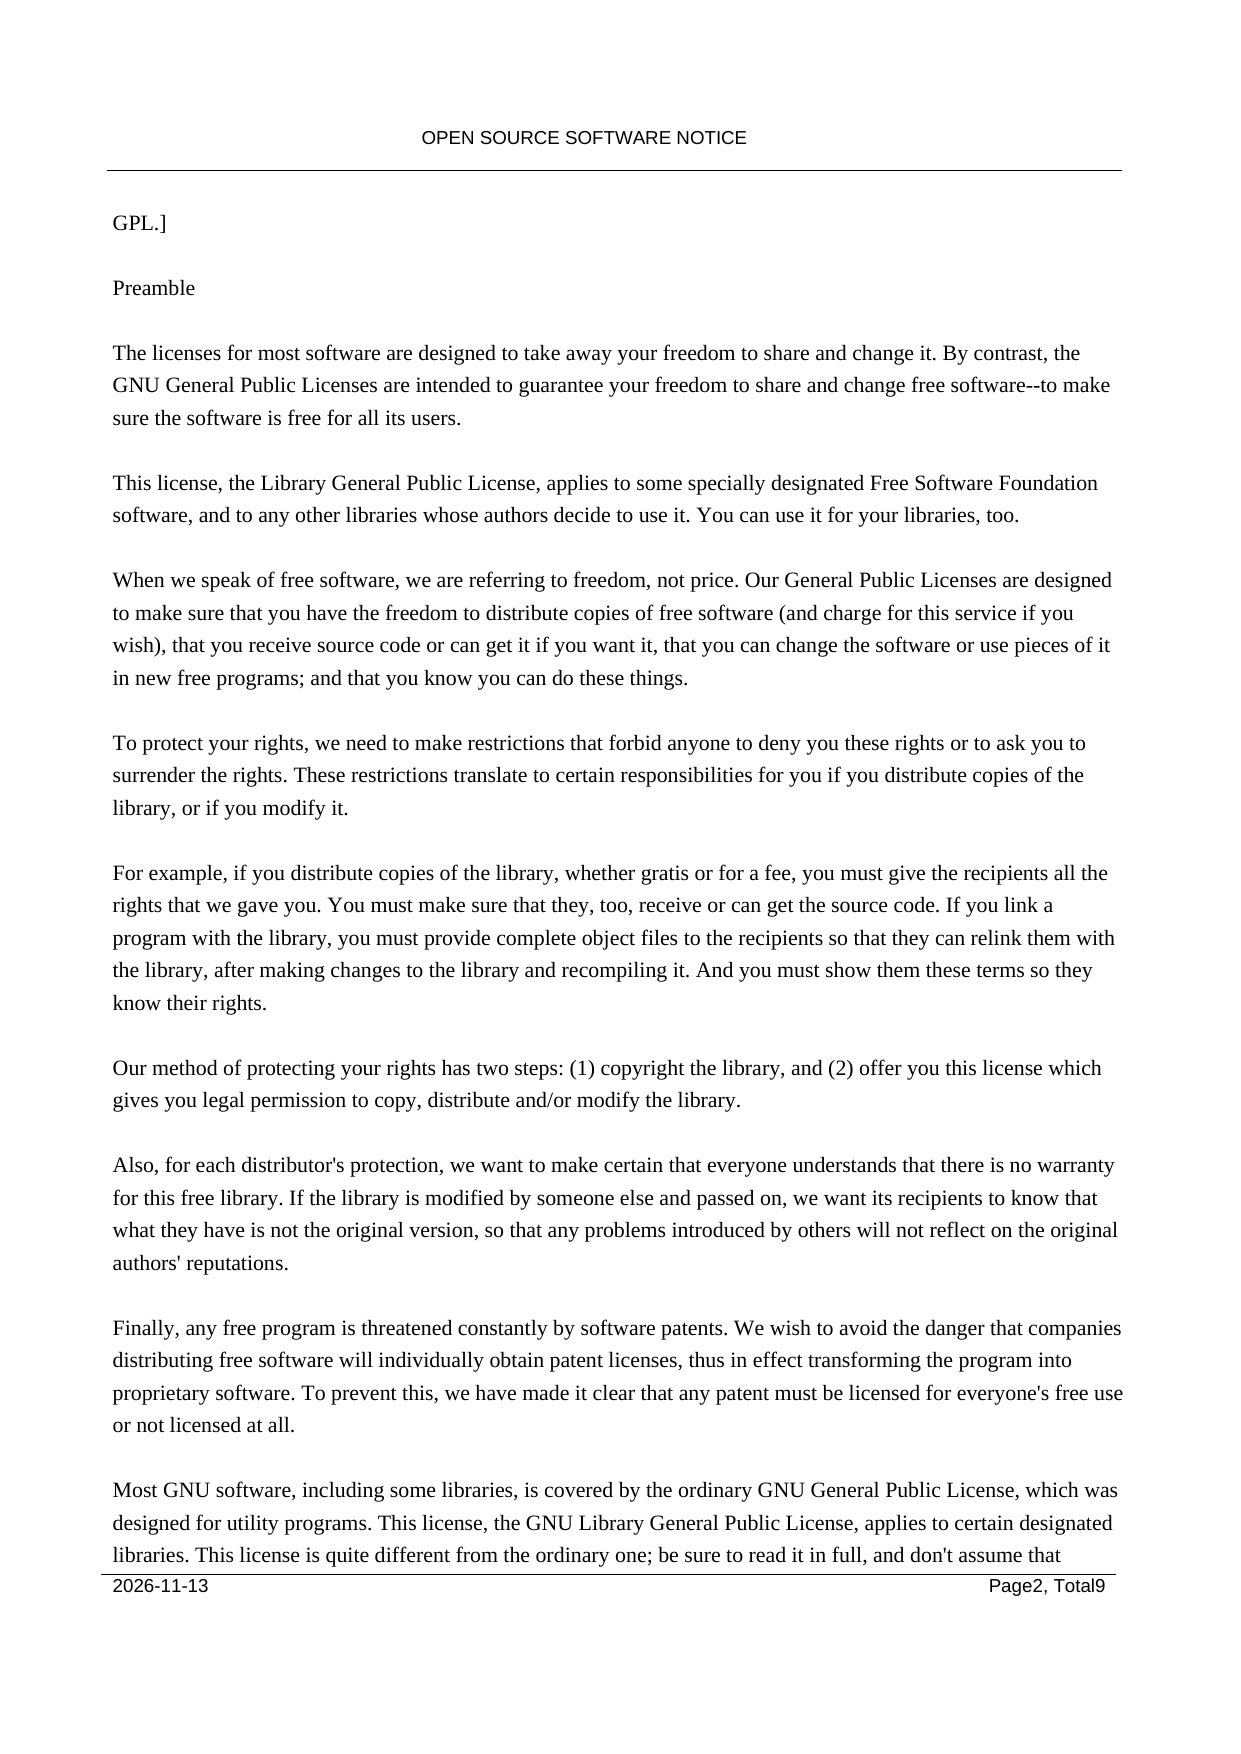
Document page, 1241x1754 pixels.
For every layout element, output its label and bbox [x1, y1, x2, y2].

text [112, 206, 1128, 1571]
